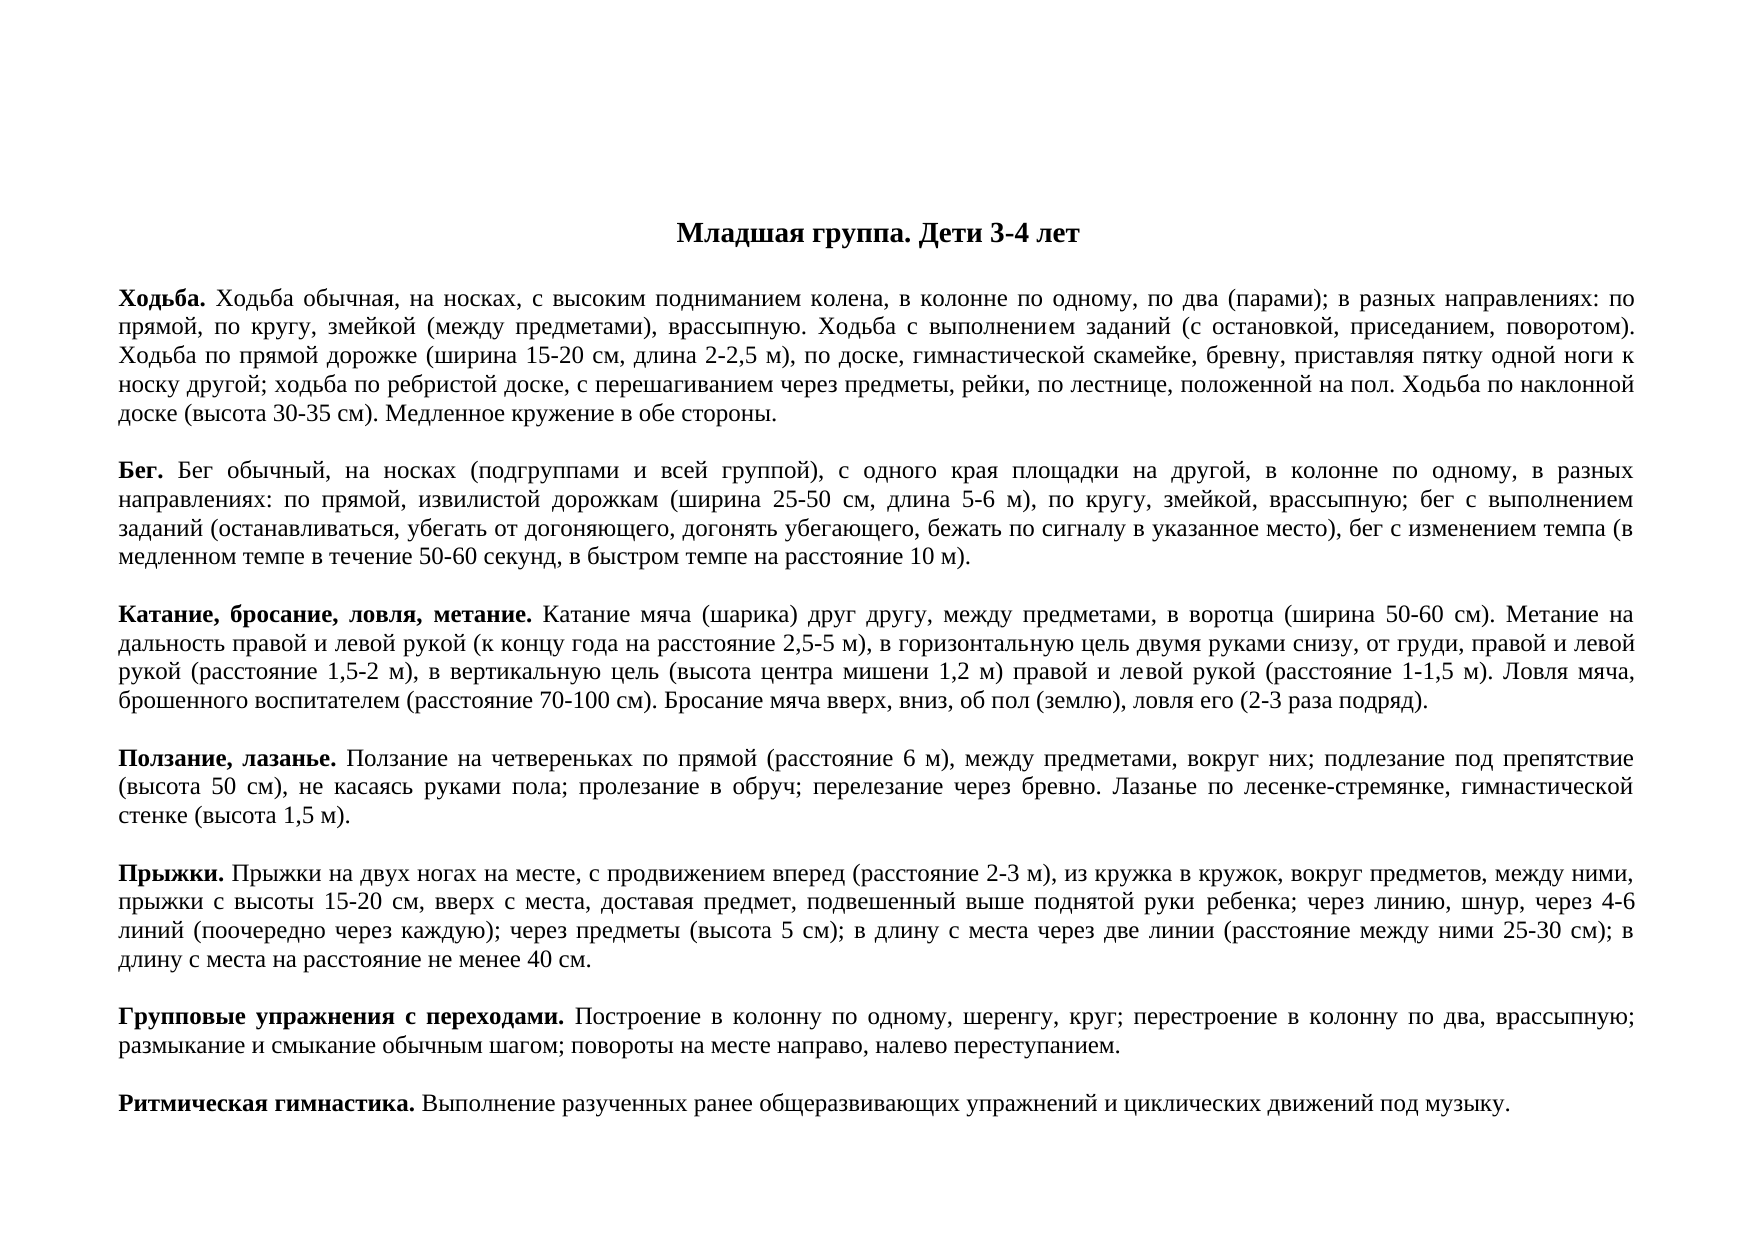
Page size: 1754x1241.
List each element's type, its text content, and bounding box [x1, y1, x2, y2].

text Ползание, лазанье. Ползание на четвереньках по прямой (расстояние ), между предметами, вокруг них; подлезание под препятствие (высота ), не касаясь руками пола; пролезание в обруч; перелезание через бревно. Лазанье по лесенке-стремянке, гимнастической стенке (высота ). [118, 714, 1636, 829]
text Групповые упражнения с переходами. Построение в колонну по одному, шеренгу, круг; перестроение в колонну по два, врассыпную; размыкание и смыкание обычным шагом; повороты на месте направо, налево переступанием. [118, 973, 1636, 1059]
text Прыжки. Прыжки на двух ногах на месте, с продвижением вперед (расстояние 2-), из кружка в кружок, вокруг предметов, между ними, прыжки с высоты 15-, вверх с места, доставая предмет, подвешенный выше поднятой руки ребенка; через линию, шнур, через 4-6 линий (поочередно через каждую); через предметы (высота ); в длину с места через две линии (расстояние между ними 25-); в длину с места на расстояние не менее . [118, 829, 1636, 973]
text Ходьба. Ходьба обычная, на носках, с высоким подниманием колена, в колонне по одному, по два (парами); в разных направлениях: по прямой, по кругу, змейкой (между предметами), врассыпную. Ходьба с выполнением заданий (с остановкой, приседанием, поворотом). Ходьба по прямой дорожке (ширина 15-, длина 2-), по доске, гимнастической скамейке, бревну, приставляя пятку одной ноги к носку другой; ходьба по ребристой доске, с перешагиванием через предметы, рейки, по лестнице, положенной на пол. Ходьба по наклонной доске (высота 30-). Медленное кружение в обе стороны. [118, 283, 1636, 426]
text Ритмическая гимнастика. Выполнение разученных ранее общеразвивающих упражнений и циклических движений под музыку. [118, 1059, 1636, 1116]
text Младшая группа. Дети 3-4 лет [118, 216, 1724, 249]
text Катание, бросание, ловля, метание. Катание мяча (шарика) друг другу, между предметами, в воротца (ширина 50-). Метание на дальность правой и левой рукой (к концу года на расстояние 2,5-), в горизонтальную цель двумя руками снизу, от груди, правой и левой рукой (расстояние 1,5-), в вертикальную цель (высота центра мишени ) правой и левой рукой (расстояние 1-). Ловля мяча, брошенного воспитателем (расстояние 70-). Бросание мяча вверх, вниз, об пол (землю), ловля его (2-3 раза подряд). [118, 570, 1636, 714]
text Бег. Бег обычный, на носках (подгруппами и всей группой), с одного края площадки на другой, в колонне по одному, в разных направлениях: по прямой, извилистой дорожкам (ширина 25-, длина 5-), по кругу, змейкой, врассыпную; бег с выполнением заданий (останавливаться, убегать от догоняющего, догонять убегающего, бежать по сигналу в указанное место), бег с изменением темпа (в медленном темпе в течение 50-60 секунд, в быстром темпе на расстояние ). [118, 426, 1636, 570]
